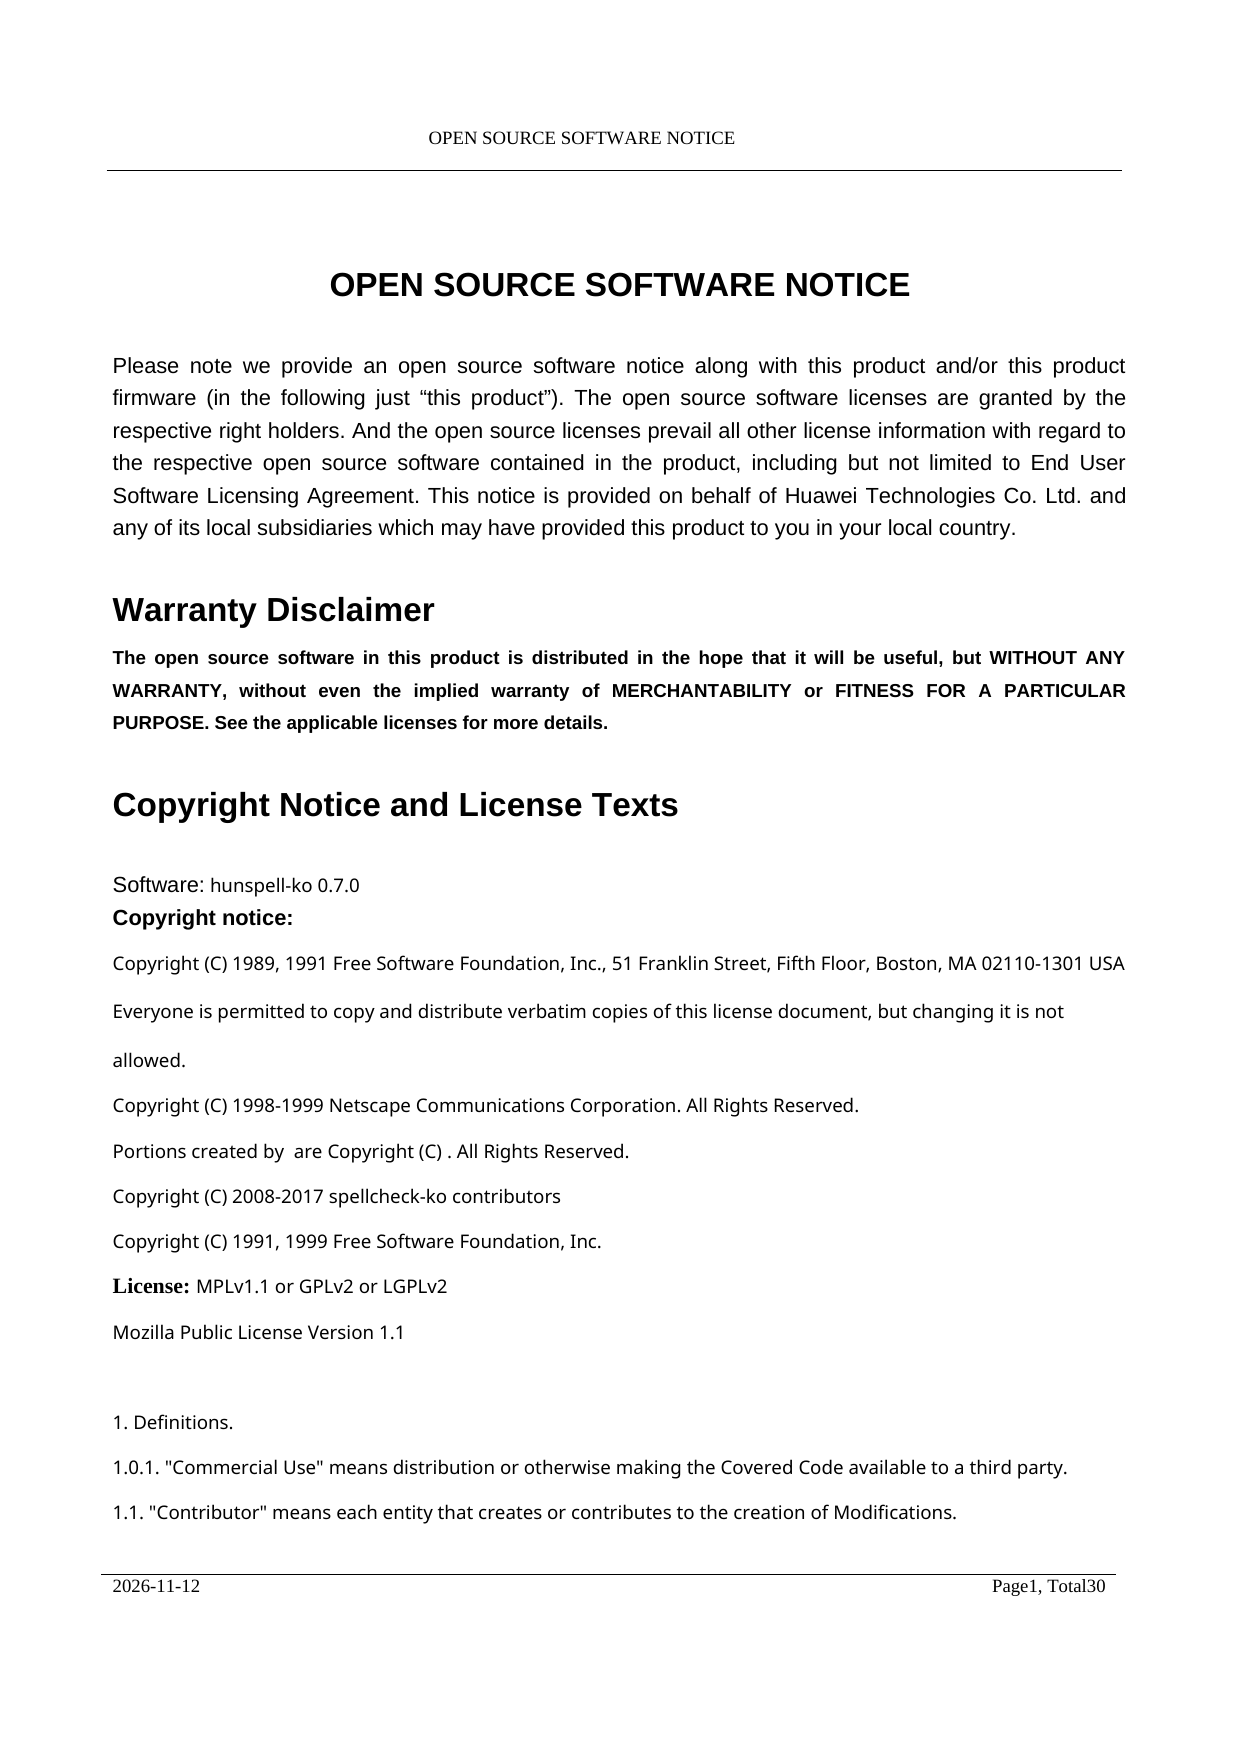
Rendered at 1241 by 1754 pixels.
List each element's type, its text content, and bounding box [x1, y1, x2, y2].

text Copyright (C) 1991, 1999 Free Software Foundation, Inc. [112, 1225, 1128, 1257]
text The open source software in this product is distributed in the hope that it will be useful, but WITHOUT ANY WARRANTY, without even the implied warranty of MERCHANTABILITY or FITNESS FOR A PARTICULAR PURPOSE. See the applicable licenses for more details. [112, 641, 1128, 739]
text 1.0.1. "Commercial Use" means distribution or otherwise making the Covered Code available to a third party. [112, 1451, 1128, 1483]
text Copyright (C) 1989, 1991 Free Software Foundation, Inc., 51 Franklin Street, Fifth Floor, Boston, MA 02110-1301 USA Everyone is permitted to copy and distribute verbatim copies of this license document, but changing it is not allowed. [112, 947, 1128, 1077]
text Please note we provide an open source software notice along with this product and/or this product firmware (in the following just “this product”). The open source software licenses are granted by the respective right holders. And the open source licenses prevail all other license information with regard to the respective open source software contained in the product, including but not limited to End User Software Licensing Agreement. This notice is provided on behalf of Huawei Technologies Co. Ltd. and any of its local subsidiaries which may have provided this product to you in your local country. [112, 349, 1128, 544]
text 1. Definitions. [112, 1406, 1128, 1438]
text Portions created by are Copyright (C) . All Rights Reserved. [112, 1134, 1128, 1167]
text Mozilla Public License Version 1.1 [112, 1316, 1128, 1348]
text 1.1. "Contributor" means each entity that creates or contributes to the creation of Modifications. [112, 1496, 1128, 1529]
text Copyright (C) 2008-2017 spellcheck-ko contributors [112, 1180, 1128, 1212]
text Copyright Notice and License Texts [112, 771, 1128, 836]
text Warranty Disclaimer [112, 576, 1128, 641]
text Copyright notice: [112, 901, 1128, 934]
text License: MPLv1.1 or GPLv2 or LGPLv2 [112, 1270, 1128, 1303]
text Software: hunspell-ko 0.7.0 [112, 869, 1128, 901]
text OPEN SOURCE SOFTWARE NOTICE [112, 251, 1128, 316]
text Copyright (C) 1998-1999 Netscape Communications Corporation. All Rights Reserved. [112, 1089, 1128, 1122]
